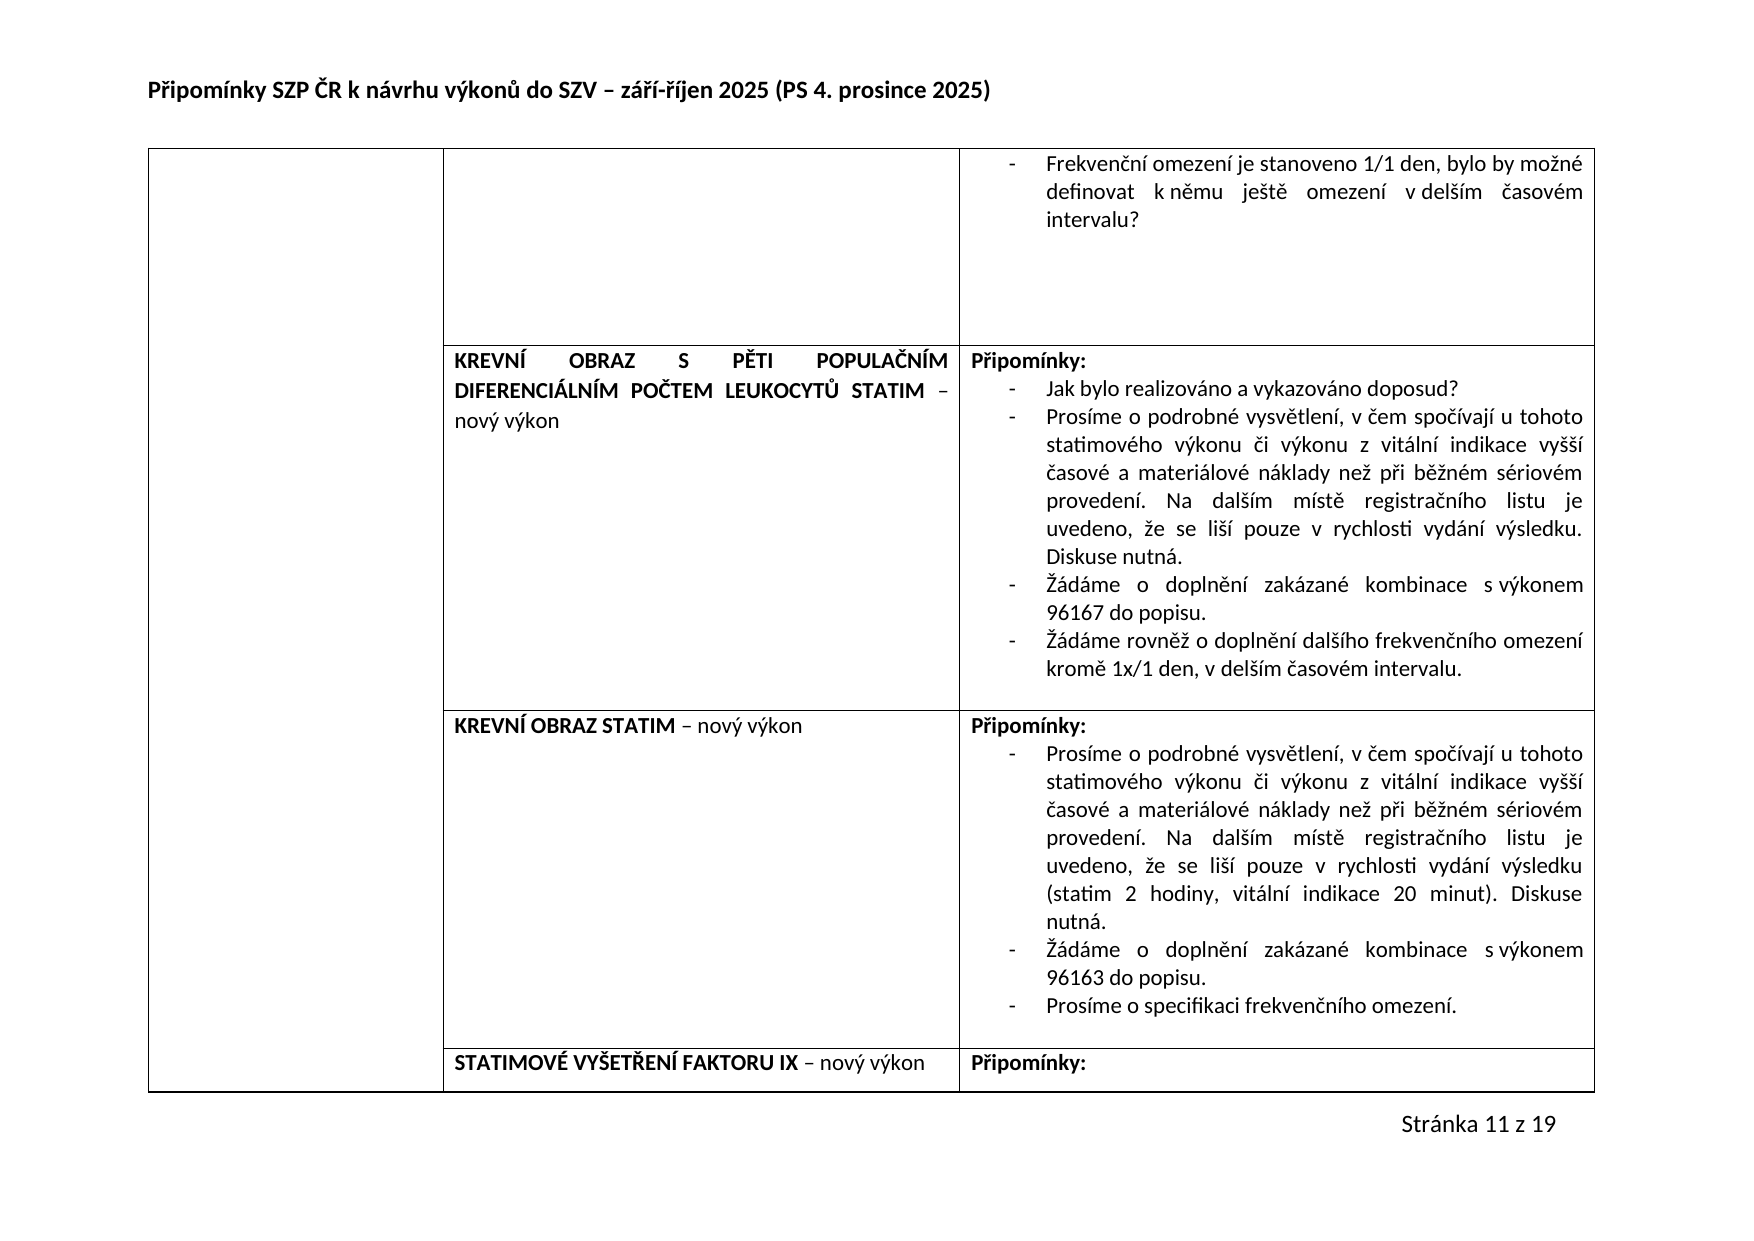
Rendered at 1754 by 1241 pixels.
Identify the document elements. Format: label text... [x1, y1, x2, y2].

table_cell KREVNÍ OBRAZ S PĚTI POPULAČNÍM DIFERENCIÁLNÍM POČTEM LEUKOCYTŮ STATIM – nový výkon [444, 346, 959, 710]
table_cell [960, 1049, 1594, 1091]
table_cell Připomínky: Jak bylo realizováno a vykazováno doposud? Prosíme o podrobné vysvětlení, v čem spočívají u tohoto statimového výkonu či výkonu z vitální indikace vyšší časové a materiálové náklady než při běžném sériovém provedení. Na dalším místě registračního listu je uvedeno, že se liší pouze v rychlosti vydání výsledku. Diskuse nutná. Žádáme o doplnění zakázané kombinace s výkonem 96167 do popisu. Žádáme rovněž o doplnění dalšího frekvenčního omezení kromě 1x/1 den, v delším časovém intervalu. [960, 346, 1594, 710]
table_cell KREVNÍ OBRAZ STATIM – nový výkon [444, 711, 959, 1047]
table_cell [444, 1049, 959, 1091]
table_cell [960, 149, 1594, 345]
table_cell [444, 149, 959, 345]
table_cell Připomínky: Prosíme o podrobné vysvětlení, v čem spočívají u tohoto statimového výkonu či výkonu z vitální indikace vyšší časové a materiálové náklady než při běžném sériovém provedení. Na dalším místě registračního listu je uvedeno, že se liší pouze v rychlosti vydání výsledku (statim 2 hodiny, vitální indikace 20 minut). Diskuse nutná. Žádáme o doplnění zakázané kombinace s výkonem 96163 do popisu. Prosíme o specifikaci frekvenčního omezení. [960, 711, 1594, 1047]
